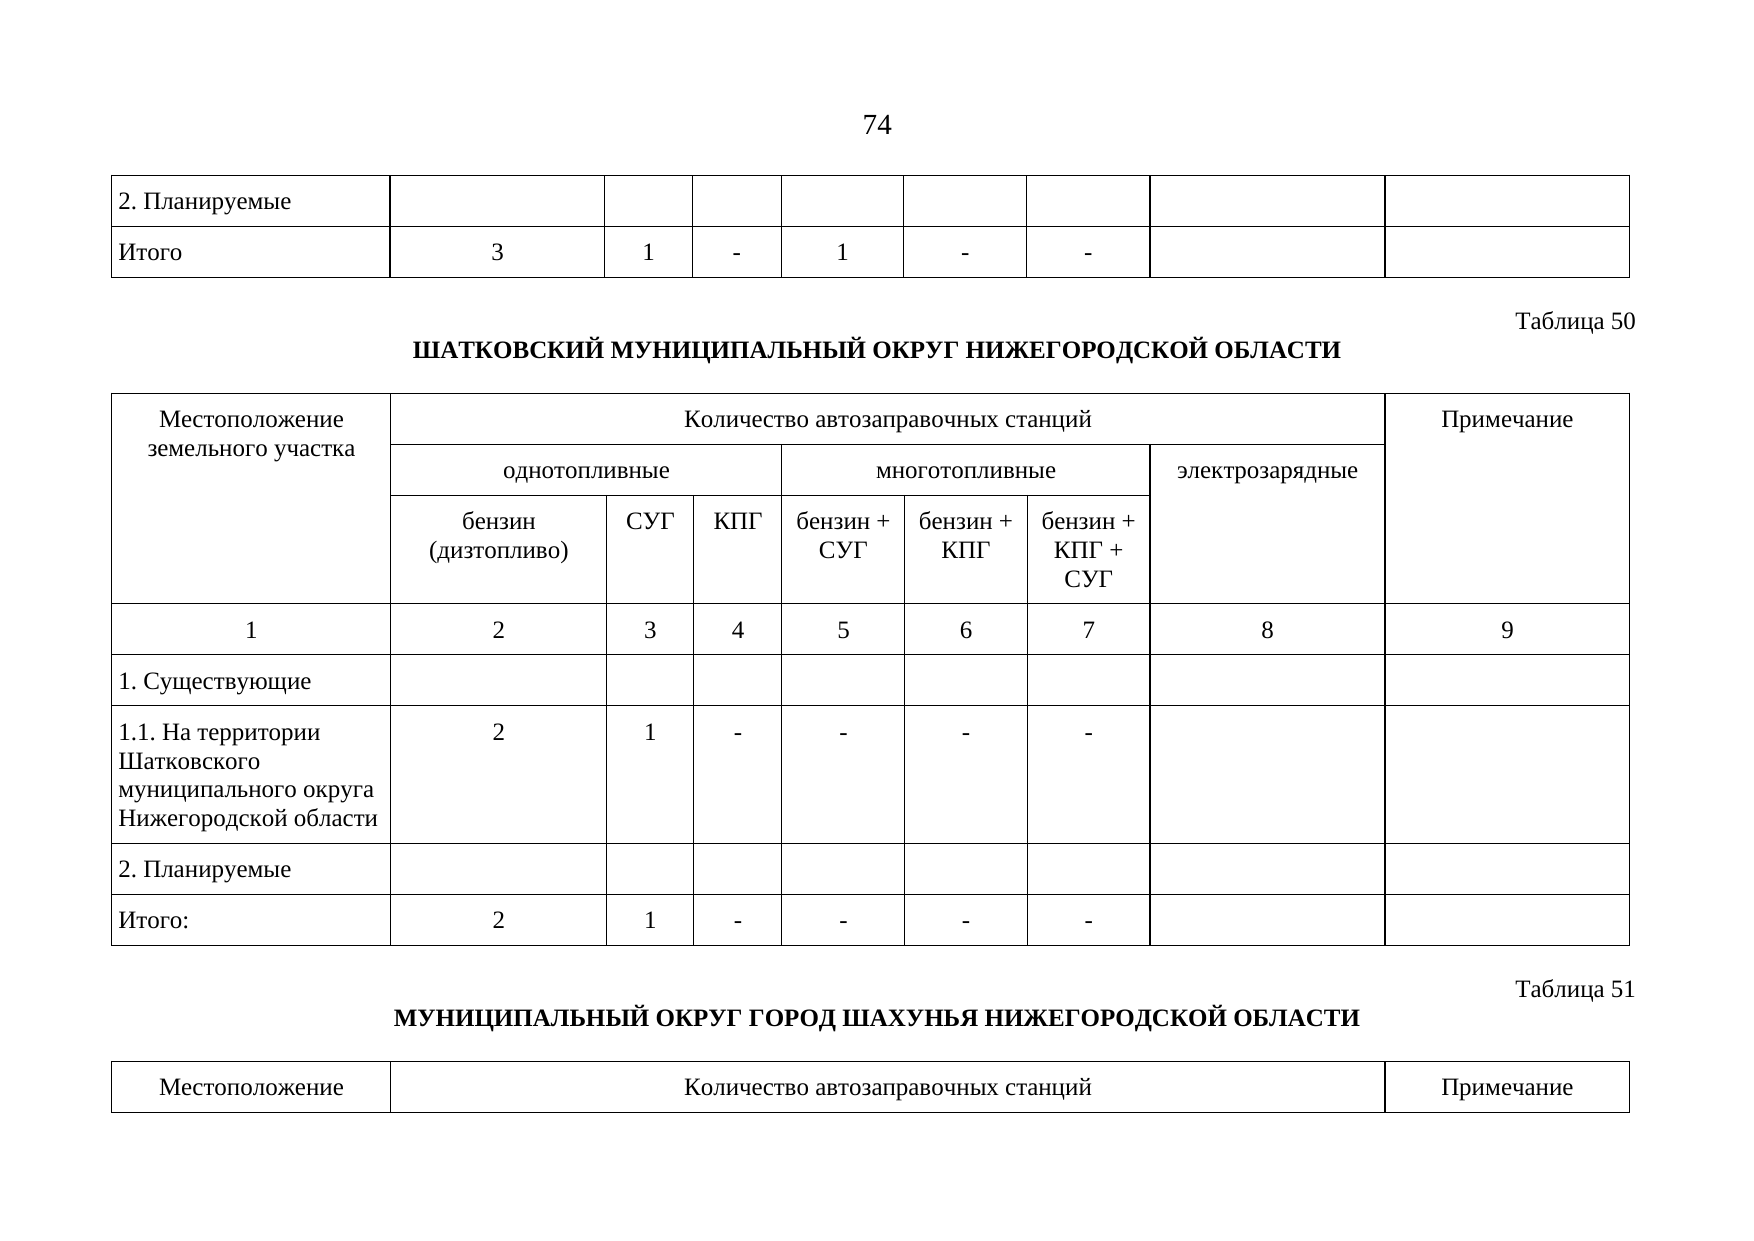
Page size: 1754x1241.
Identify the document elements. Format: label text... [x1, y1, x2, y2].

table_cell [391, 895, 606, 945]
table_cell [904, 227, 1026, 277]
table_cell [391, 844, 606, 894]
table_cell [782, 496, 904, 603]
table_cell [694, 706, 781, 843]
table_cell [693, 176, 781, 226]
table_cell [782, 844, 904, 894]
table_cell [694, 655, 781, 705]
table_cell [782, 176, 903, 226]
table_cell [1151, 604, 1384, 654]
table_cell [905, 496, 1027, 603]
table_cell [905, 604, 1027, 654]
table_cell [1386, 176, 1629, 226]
text Таблица 51 [118, 974, 1636, 1003]
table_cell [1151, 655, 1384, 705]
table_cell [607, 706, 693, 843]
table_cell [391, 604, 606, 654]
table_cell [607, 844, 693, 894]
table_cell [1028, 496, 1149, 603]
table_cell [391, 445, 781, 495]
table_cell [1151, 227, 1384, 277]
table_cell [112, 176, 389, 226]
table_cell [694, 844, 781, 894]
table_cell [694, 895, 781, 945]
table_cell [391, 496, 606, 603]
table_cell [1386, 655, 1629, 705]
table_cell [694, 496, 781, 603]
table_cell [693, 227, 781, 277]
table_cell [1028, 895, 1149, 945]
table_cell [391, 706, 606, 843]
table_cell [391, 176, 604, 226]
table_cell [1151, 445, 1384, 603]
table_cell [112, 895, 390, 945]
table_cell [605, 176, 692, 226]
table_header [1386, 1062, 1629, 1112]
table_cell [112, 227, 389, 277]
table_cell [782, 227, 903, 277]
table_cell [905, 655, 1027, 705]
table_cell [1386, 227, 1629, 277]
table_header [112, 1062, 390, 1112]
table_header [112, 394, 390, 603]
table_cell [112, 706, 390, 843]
text Таблица 50 [118, 306, 1636, 335]
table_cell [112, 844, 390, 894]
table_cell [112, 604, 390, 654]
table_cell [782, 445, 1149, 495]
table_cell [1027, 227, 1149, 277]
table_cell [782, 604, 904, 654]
title ШАТКОВСКИЙ МУНИЦИПАЛЬНЫЙ ОКРУГ НИЖЕГОРОДСКОЙ ОБЛАСТИ [118, 335, 1636, 364]
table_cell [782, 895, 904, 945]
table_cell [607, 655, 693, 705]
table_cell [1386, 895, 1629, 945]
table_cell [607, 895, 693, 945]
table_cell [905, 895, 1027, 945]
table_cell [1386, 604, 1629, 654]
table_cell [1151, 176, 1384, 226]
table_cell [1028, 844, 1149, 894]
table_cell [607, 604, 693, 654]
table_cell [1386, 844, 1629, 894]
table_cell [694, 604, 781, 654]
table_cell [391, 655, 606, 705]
title МУНИЦИПАЛЬНЫЙ ОКРУГ ГОРОД ШАХУНЬЯ НИЖЕГОРОДСКОЙ ОБЛАСТИ [118, 1003, 1636, 1032]
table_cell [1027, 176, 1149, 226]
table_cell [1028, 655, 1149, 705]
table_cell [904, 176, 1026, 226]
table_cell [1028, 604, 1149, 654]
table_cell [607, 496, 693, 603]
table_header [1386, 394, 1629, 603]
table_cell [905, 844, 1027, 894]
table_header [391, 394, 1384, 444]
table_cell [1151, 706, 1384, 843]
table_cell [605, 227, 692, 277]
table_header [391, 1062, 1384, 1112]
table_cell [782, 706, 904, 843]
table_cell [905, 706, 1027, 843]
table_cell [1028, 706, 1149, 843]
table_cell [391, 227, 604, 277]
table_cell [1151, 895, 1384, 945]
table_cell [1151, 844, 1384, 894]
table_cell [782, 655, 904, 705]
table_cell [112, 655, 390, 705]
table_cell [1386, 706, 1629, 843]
